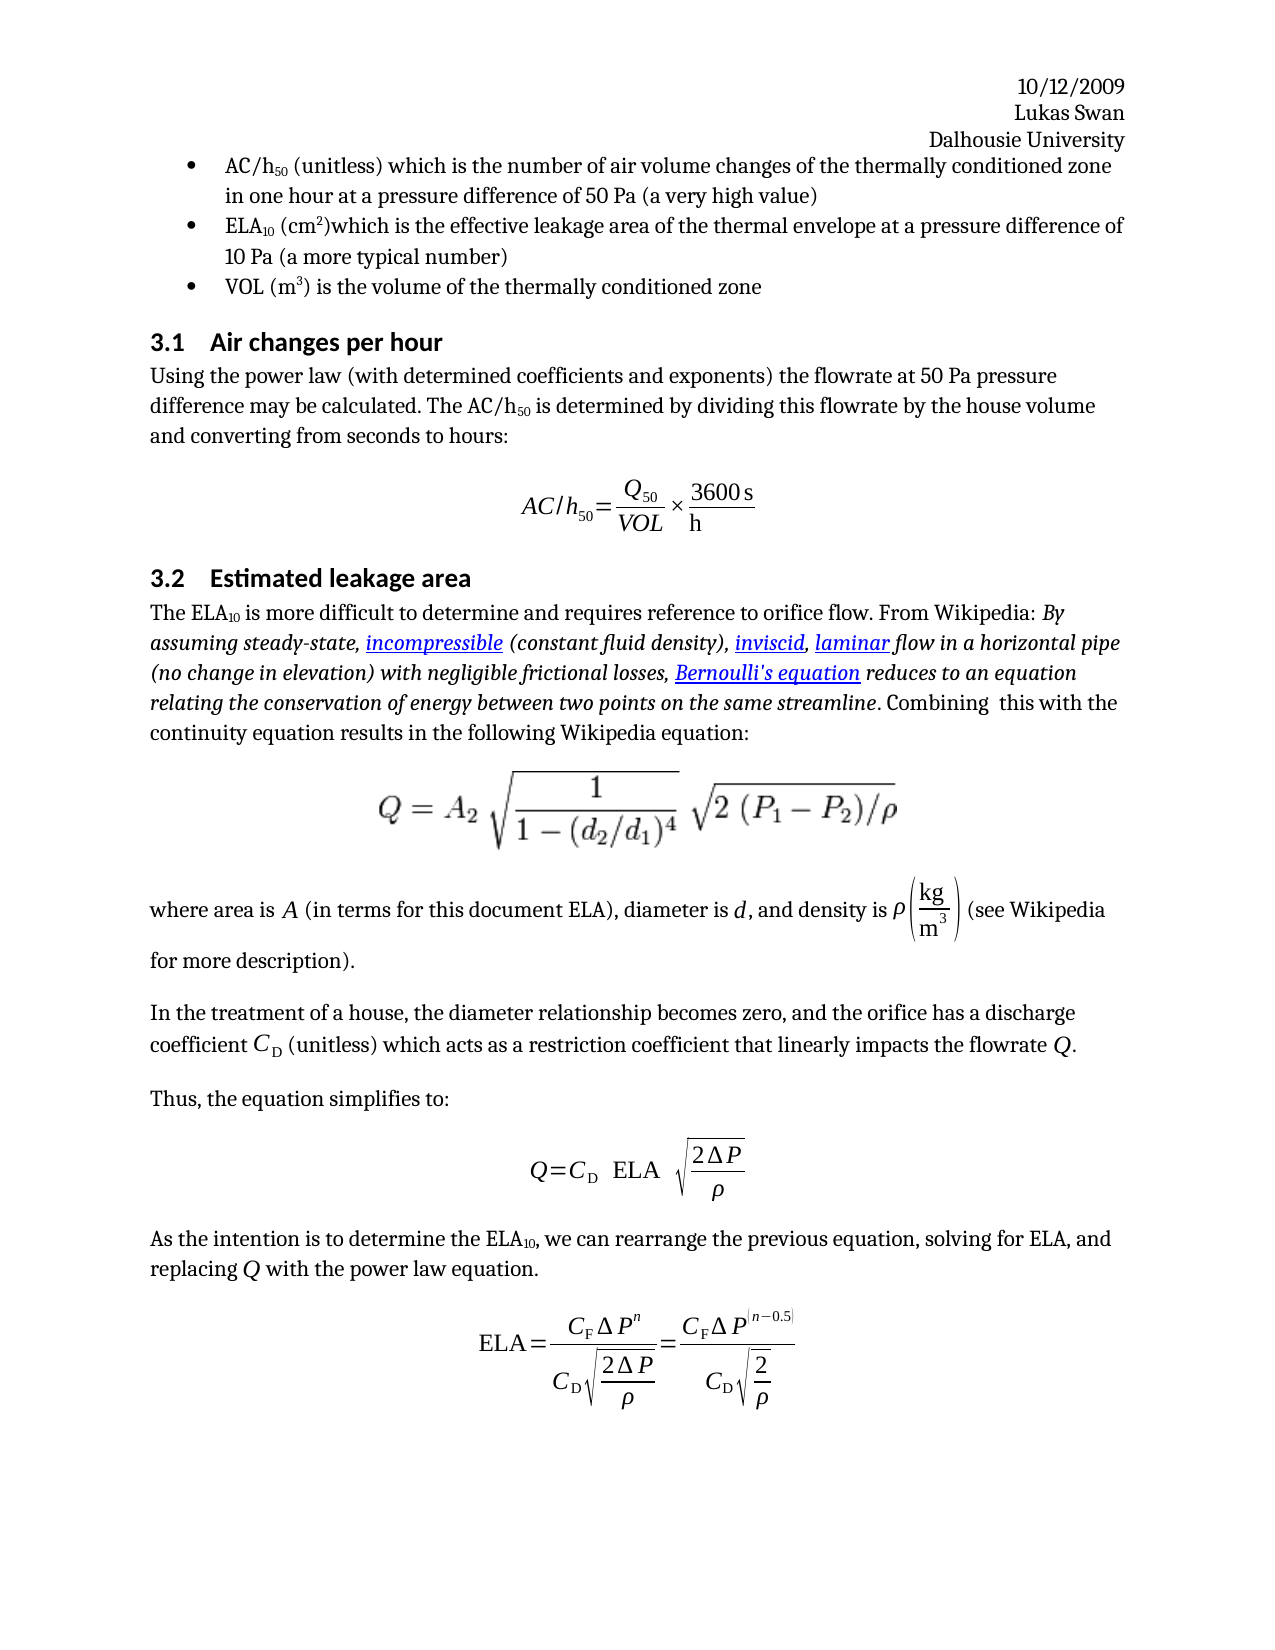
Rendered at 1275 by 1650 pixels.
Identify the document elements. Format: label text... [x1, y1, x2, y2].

picture [378, 771, 897, 851]
text where area is (in terms for this document ELA), diameter is , and density is (see Wikipedia for more description). [150, 876, 1125, 975]
list AC/h50 (unitless) which is the number of air volume changes of the thermally conditioned zone in one hour at a pressure difference of 50 Pa (a very high value) [187, 153, 1125, 209]
text As the intention is to determine the ELA10, we can rearrange the previous equation, solving for ELA, and replacing with the power law equation. [150, 1225, 1125, 1283]
subtitle Air changes per hour [150, 325, 1125, 358]
text The ELA10 is more difficult to determine and requires reference to orifice flow. From Wikipedia: By assuming steady-state, incompressible (constant fluid density), inviscid, laminar flow in a horizontal pipe (no change in elevation) with negligible frictional losses, Bernoulli's equation reduces to an equation relating the conservation of energy between two points on the same streamline. Combining this with the continuity equation results in the following Wikipedia equation: [150, 599, 1125, 747]
list VOL (m3) is the volume of the thermally conditioned zone [187, 274, 1125, 300]
list ELA10 (cm2)which is the effective leakage area of the thermal envelope at a pressure difference of 10 Pa (a more typical number) [187, 213, 1125, 270]
text Thus, the equation simplifies to: [150, 1086, 1125, 1112]
text In the treatment of a house, the diameter relationship becomes zero, and the orifice has a discharge coefficient (unitless) which acts as a restriction coefficient that linearly impacts the flowrate . [150, 999, 1125, 1061]
subtitle Estimated leakage area [150, 561, 1125, 594]
text Using the power law (with determined coefficients and exponents) the flowrate at 50 Pa pressure difference may be calculated. The AC/h50 is determined by dividing this flowrate by the house volume and converting from seconds to hours: [150, 363, 1125, 449]
